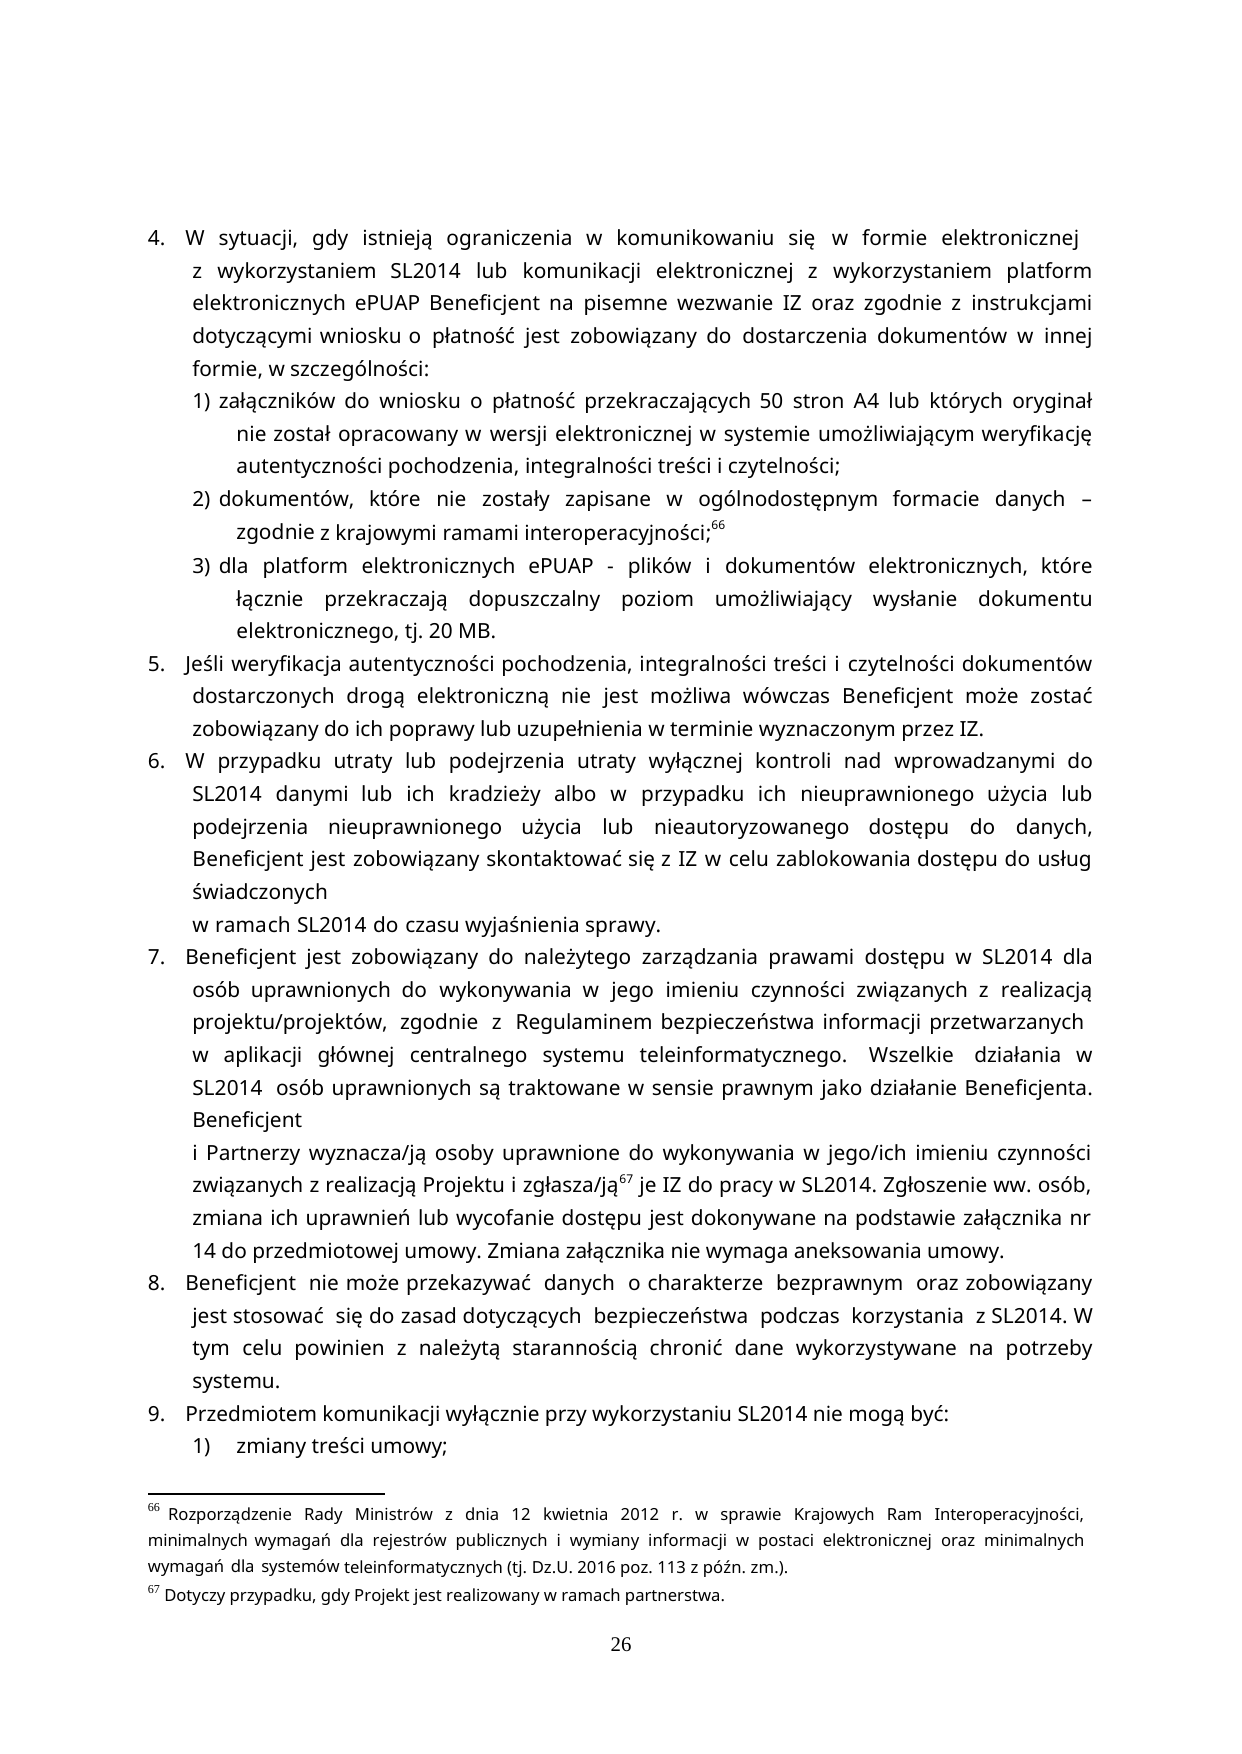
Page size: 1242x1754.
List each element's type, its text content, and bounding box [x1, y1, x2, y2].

list dokumentów, które nie zostały zapisane w ogólnodostępnym formacie danych – zgodnie z krajowymi ramami interoperacyjności; [192, 484, 1093, 547]
list Beneficjent jest zobowiązany do należytego zarządzania prawami dostępu w SL2014 dla osób uprawnionych do wykonywania w jego imieniu czynności związanych z realizacją projektu/projektów, zgodnie z Regulaminem bezpieczeństwa informacji przetwarzanych w aplikacji głównej centralnego systemu teleinformatycznego. Wszelkie działania w SL2014 osób uprawnionych są traktowane w sensie prawnym jako działanie Beneficjenta. Beneficjent i Partnerzy wyznacza/ją osoby uprawnione do wykonywania w jego/ich imieniu czynności związanych z realizacją Projektu i zgłasza/ją je IZ do pracy w SL2014. Zgłoszenie ww. osób, zmiana ich uprawnień lub wycofanie dostępu jest dokonywane na podstawie załącznika nr 14 do przedmiotowej umowy. Zmiana załącznika nie wymaga aneksowania umowy. [148, 942, 1093, 1264]
list zmiany treści umowy; [192, 1431, 1093, 1460]
list Jeśli weryfikacja autentyczności pochodzenia, integralności treści i czytelności dokumentów dostarczonych drogą elektroniczną nie jest możliwa wówczas Beneficjent może zostać zobowiązany do ich poprawy lub uzupełnienia w terminie wyznaczonym przez IZ. [148, 649, 1093, 742]
list dla platform elektronicznych ePUAP - plików i dokumentów elektronicznych, które łącznie przekraczają dopuszczalny poziom umożliwiający wysłanie dokumentu elektronicznego, tj. 20 MB. [192, 551, 1093, 645]
list W przypadku utraty lub podejrzenia utraty wyłącznej kontroli nad wprowadzanymi do SL2014 danymi lub ich kradzieży albo w przypadku ich nieuprawnionego użycia lub podejrzenia nieuprawnionego użycia lub nieautoryzowanego dostępu do danych, Beneficjent jest zobowiązany skontaktować się z IZ w celu zablokowania dostępu do usług świadczonych w ramach SL2014 do czasu wyjaśnienia sprawy. [148, 747, 1093, 938]
list Przedmiotem komunikacji wyłącznie przy wykorzystaniu SL2014 nie mogą być: [148, 1399, 1093, 1427]
list W sytuacji, gdy istnieją ograniczenia w komunikowaniu się w formie elektronicznej z wykorzystaniem SL2014 lub komunikacji elektronicznej z wykorzystaniem platform elektronicznych ePUAP Beneficjent na pisemne wezwanie IZ oraz zgodnie z instrukcjami dotyczącymi wniosku o płatność jest zobowiązany do dostarczenia dokumentów w innej formie, w szczególności: [148, 223, 1093, 382]
list załączników do wniosku o płatność przekraczających 50 stron A4 lub których oryginał nie został opracowany w wersji elektronicznej w systemie umożliwiającym weryfikację autentyczności pochodzenia, integralności treści i czytelności; [192, 386, 1093, 480]
list Beneficjent nie może przekazywać danych o charakterze bezprawnym oraz zobowiązany jest stosować się do zasad dotyczących bezpieczeństwa podczas korzystania z SL2014. W tym celu powinien z należytą starannością chronić dane wykorzystywane na potrzeby systemu. [148, 1268, 1093, 1394]
